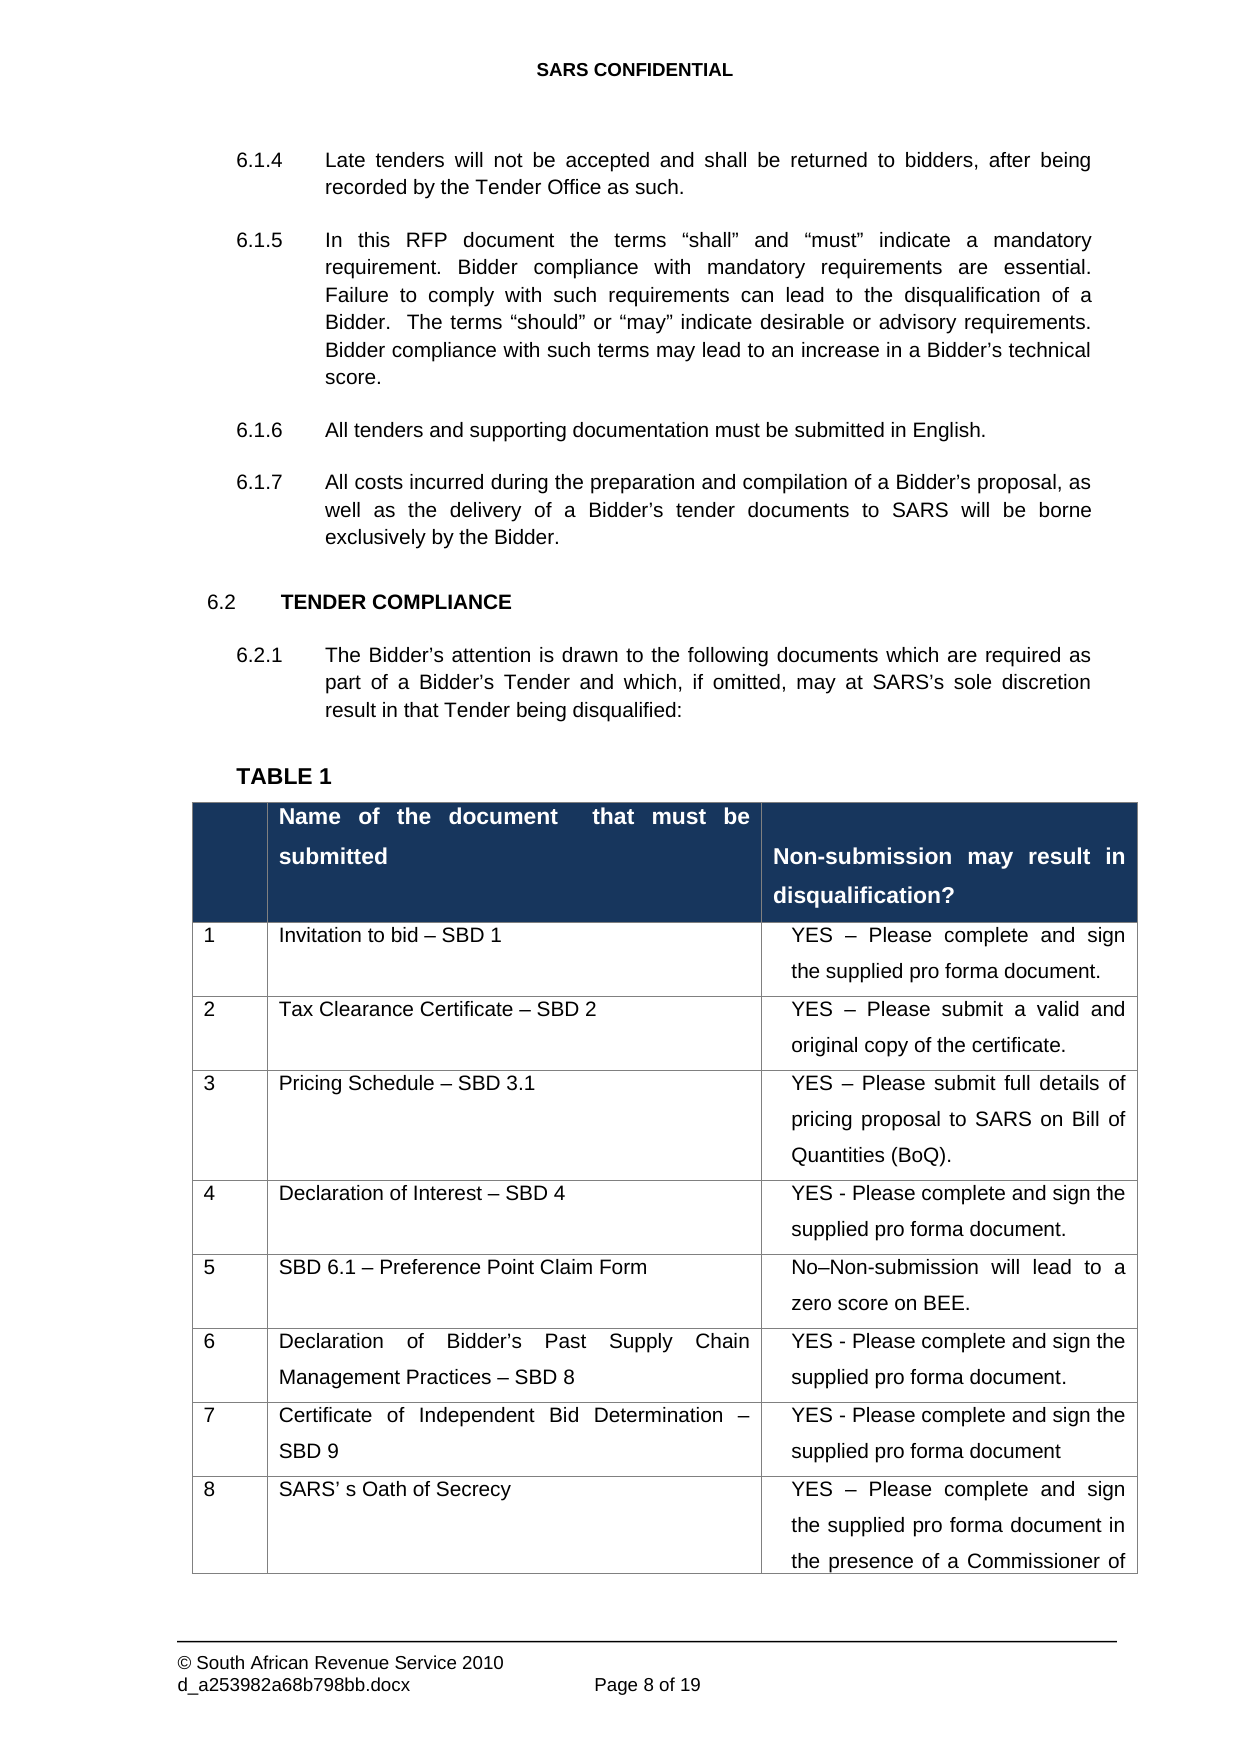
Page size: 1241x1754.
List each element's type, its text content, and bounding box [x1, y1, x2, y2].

text In this RFP document the terms “shall” and “must” indicate a mandatory requirement. Bidder compliance with mandatory requirements are essential. Failure to comply with such requirements can lead to the disqualification of a Bidder. The terms “should” or “may” indicate desirable or advisory requirements. Bidder compliance with such terms may lead to an increase in a Bidder’s technical score. [236, 228, 1092, 389]
table_cell YES - Please complete and sign the supplied pro forma document. [762, 1181, 1137, 1254]
table_cell 6 [193, 1329, 267, 1402]
table_cell YES – Please submit a valid and original copy of the certificate. [762, 997, 1137, 1070]
table_cell Declaration of Bidder’s Past Supply Chain Management Practices – SBD 8 [268, 1329, 761, 1402]
table_cell Certificate of Independent Bid Determination – SBD 9 [268, 1403, 761, 1476]
table_cell Pricing Schedule – SBD 3.1 [268, 1071, 761, 1180]
list Table 1 [236, 763, 1092, 789]
text The Bidder’s attention is drawn to the following documents which are required as part of a Bidder’s Tender and which, if omitted, may at SARS’s sole discretion result in that Tender being disqualified: [236, 643, 1092, 722]
table_cell 8 [193, 1477, 267, 1573]
table_cell YES - Please complete and sign the supplied pro forma document. [762, 1329, 1137, 1402]
table_header Non-submission may result in disqualification? [762, 803, 1137, 922]
table_cell SBD 6.1 – Preference Point Claim Form [268, 1255, 761, 1328]
table_cell 1 [193, 923, 267, 996]
text Late tenders will not be accepted and shall be returned to bidders, after being recorded by the Tender Office as such. [236, 148, 1092, 199]
table_cell YES - Please complete and sign the supplied pro forma document [762, 1403, 1137, 1476]
text All tenders and supporting documentation must be submitted in English. [236, 418, 1092, 442]
table_cell No–Non-submission will lead to a zero score on BEE. [762, 1255, 1137, 1328]
table_cell YES – Please submit full details of pricing proposal to SARS on Bill of Quantities (BoQ). [762, 1071, 1137, 1180]
table_cell Invitation to bid – SBD 1 [268, 923, 761, 996]
table_cell 5 [193, 1255, 267, 1328]
table_header Name of the document that must be submitted [268, 803, 761, 922]
table_cell Declaration of Interest – SBD 4 [268, 1181, 761, 1254]
table_cell 3 [193, 1071, 267, 1180]
text TENDER COMPLIANCE [207, 590, 1092, 614]
table_cell 7 [193, 1403, 267, 1476]
table_cell YES – Please complete and sign the supplied pro forma document. [762, 923, 1137, 996]
table_cell SARS’ s Oath of Secrecy [268, 1477, 761, 1573]
table_header [193, 803, 267, 922]
table_cell 2 [193, 997, 267, 1070]
table_cell Tax Clearance Certificate – SBD 2 [268, 997, 761, 1070]
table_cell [762, 1477, 1137, 1573]
text All costs incurred during the preparation and compilation of a Bidder’s proposal, as well as the delivery of a Bidder’s tender documents to SARS will be borne exclusively by the Bidder. [236, 470, 1092, 549]
table_cell 4 [193, 1181, 267, 1254]
